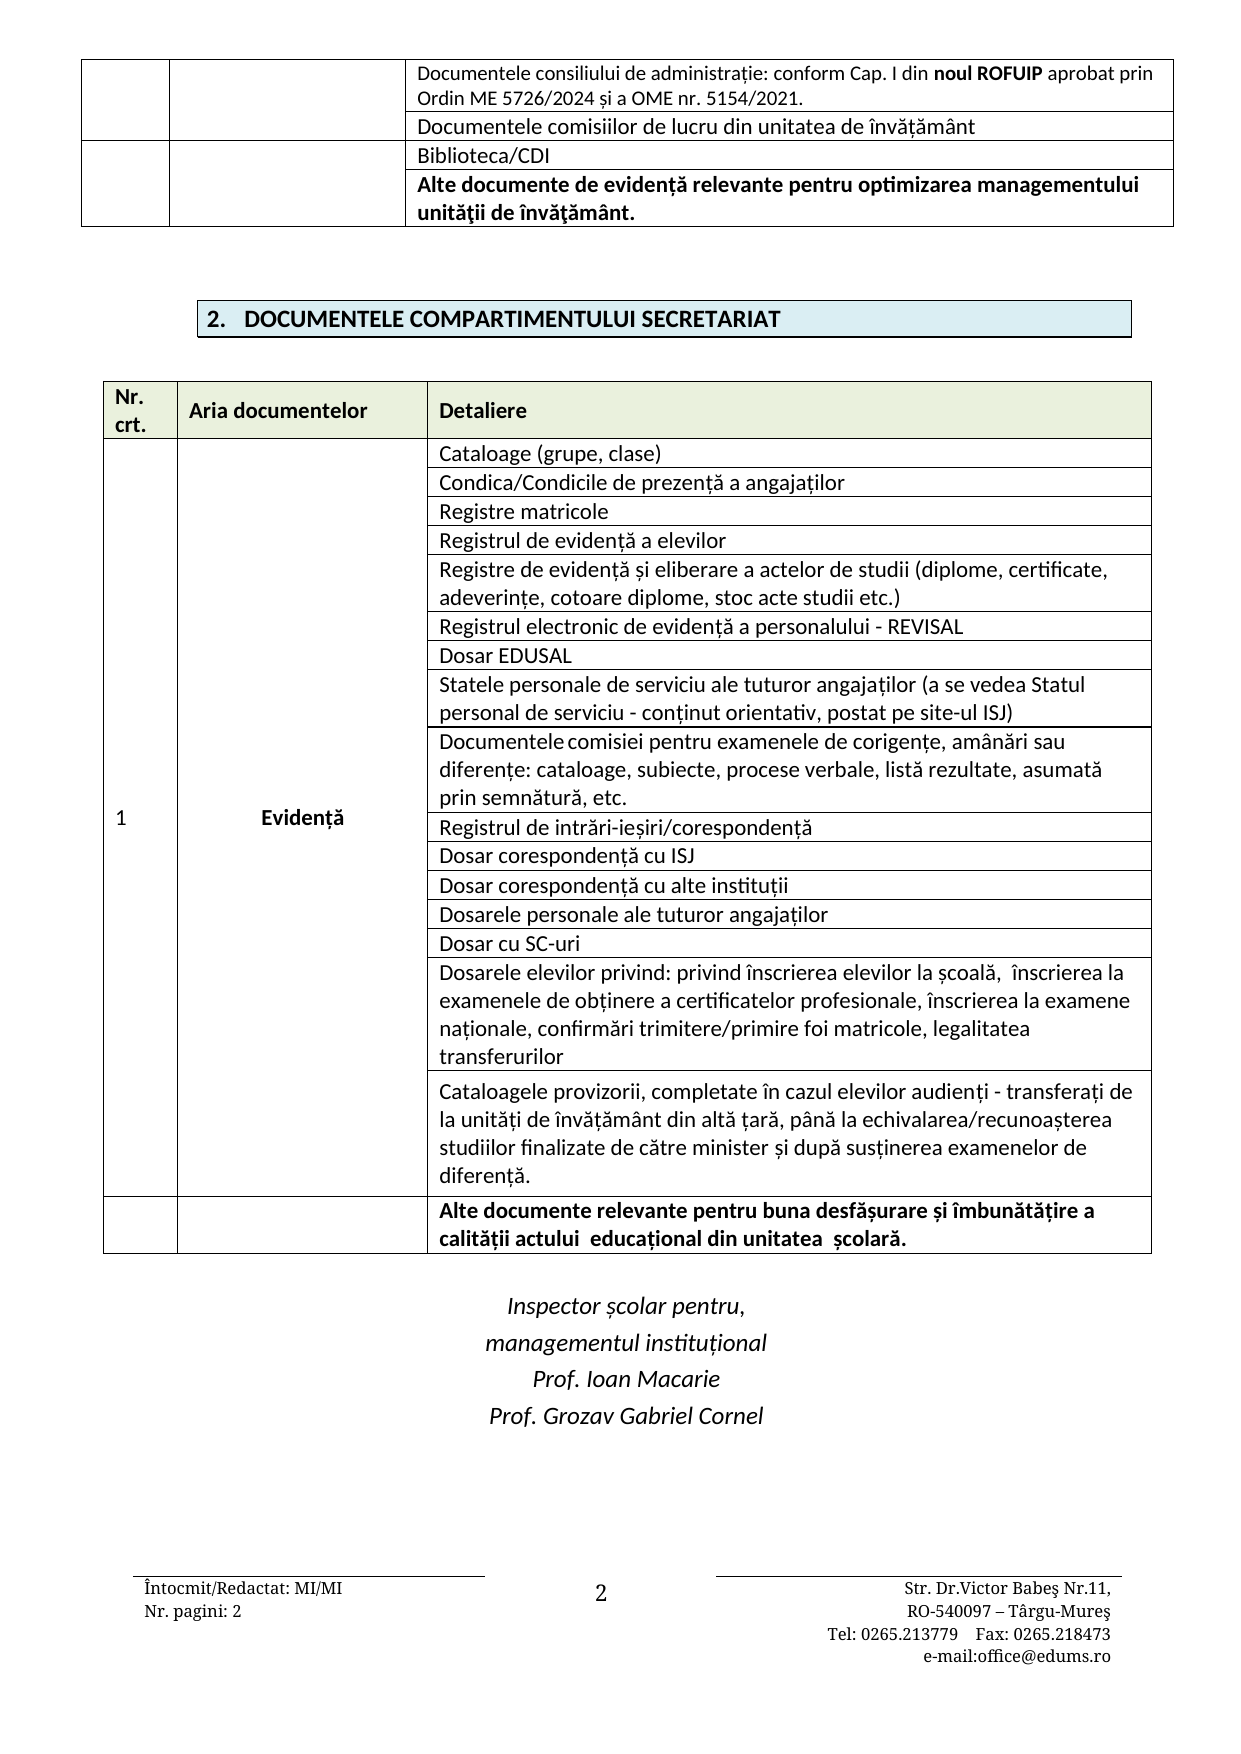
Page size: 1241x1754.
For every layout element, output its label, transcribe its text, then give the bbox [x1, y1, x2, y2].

table_cell 1 [104, 439, 177, 1196]
text managementul instituțional [133, 1327, 1122, 1357]
table_cell Documentele consiliului de administrație: conform Cap. I din noul ROFUIP aprobat prin Ordin ME 5726/2024 și a OME nr. 5154/2021. [406, 60, 1173, 111]
table_cell Dosar corespondenţă cu alte instituţii [428, 871, 1151, 899]
table_cell [178, 1197, 427, 1253]
table_cell Dosar cu SC-uri [428, 929, 1151, 957]
table_cell Documentele comisiei pentru examenele de corigențe, amânări sau diferențe: cataloage, subiecte, procese verbale, listă rezultate, asumată prin semnătură, etc. [428, 728, 1151, 812]
table_cell Condica/Condicile de prezenţă a angajaţilor [428, 468, 1151, 496]
table_cell Alte documente de evidență relevante pentru optimizarea managementului unităţii de învăţământ. [406, 170, 1173, 226]
text Inspector școlar pentru, [133, 1254, 1122, 1321]
table_cell [82, 141, 169, 169]
table_cell Registrul de intrări-ieşiri/corespondenţă [428, 813, 1151, 841]
table_cell Registre matricole [428, 497, 1151, 525]
table_cell Documentele comisiilor de lucru din unitatea de învățământ [406, 112, 1173, 140]
table_cell Evidenţă [178, 439, 427, 1196]
table_cell Dosar corespondenţă cu ISJ [428, 842, 1151, 870]
text Prof. Ioan Macarie [133, 1363, 1122, 1394]
table_cell Biblioteca/CDI [406, 141, 1173, 169]
table_cell Dosarele personale ale tuturor angajaților [428, 900, 1151, 928]
table_cell Registre de evidenţă şi eliberare a actelor de studii (diplome, certificate, adeverințe, cotoare diplome, stoc acte studii etc.) [428, 555, 1151, 611]
table_cell Registrul de evidenţă a elevilor [428, 526, 1151, 554]
table_cell Dosar EDUSAL [428, 641, 1151, 669]
table_cell [82, 169, 169, 226]
table_cell [104, 1197, 177, 1253]
table_header Detaliere [428, 382, 1151, 438]
table_cell [170, 141, 405, 169]
table_cell [170, 169, 405, 226]
table_cell Cataloage (grupe, clase) [428, 439, 1151, 467]
table_header Nr. crt. [104, 382, 177, 438]
table_cell Statele personale de serviciu ale tuturor angajaţilor (a se vedea Statul personal de serviciu - conţinut orientativ, postat pe site-ul ISJ) [428, 670, 1151, 726]
table_cell Cataloagele provizorii, completate în cazul elevilor audienţi - transferaţi de la unităţi de învăţământ din altă ţară, până la echivalarea/recunoaşterea studiilor finalizate de către minister şi după susținerea examenelor de diferență. [428, 1071, 1151, 1196]
table_header Aria documentelor [178, 382, 427, 438]
table_cell Alte documente relevante pentru buna desfășurare și îmbunătățire a calității actului educațional din unitatea școlară. [428, 1197, 1151, 1253]
list DOCUMENTELE COMPARTIMENTULUI SECRETARIAT [198, 301, 1131, 336]
text Prof. Grozav Gabriel Cornel [133, 1400, 1122, 1430]
table_cell Registrul electronic de evidenţă a personalului - REVISAL [428, 612, 1151, 640]
table_cell Dosarele elevilor privind: privind înscrierea elevilor la școală, înscrierea la examenele de obţinere a certificatelor profesionale, înscrierea la examene naționale, confirmări trimitere/primire foi matricole, legalitatea transferurilor [428, 958, 1151, 1070]
